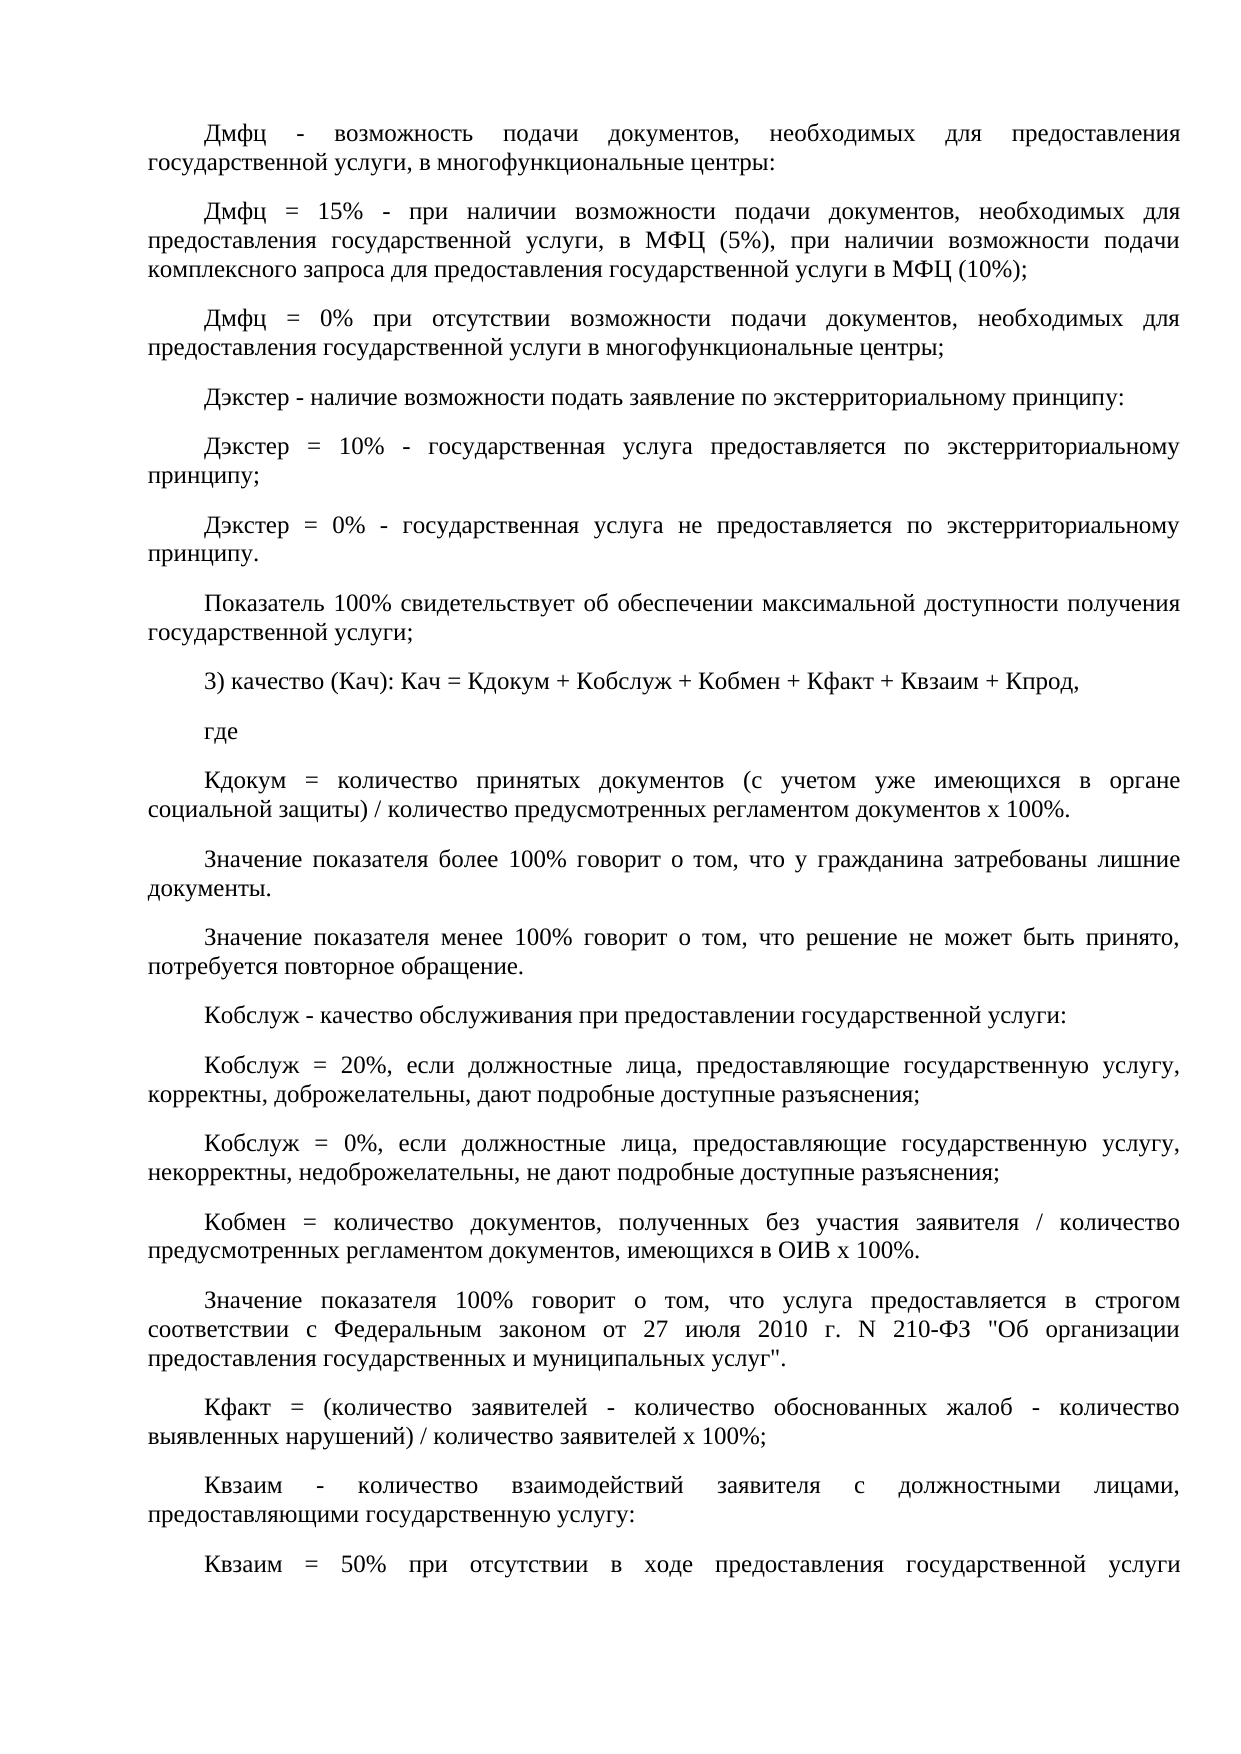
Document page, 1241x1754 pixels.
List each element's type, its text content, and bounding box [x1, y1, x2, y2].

text Дэкстер - наличие возможности подать заявление по экстерриториальному принципу: [148, 382, 1181, 411]
text 3) качество (Кач): Кач = Кдокум + Кобслуж + Кобмен + Кфакт + Квзаим + Кпрод, [148, 666, 1181, 695]
text Кобслуж = 20%, если должностные лица, предоставляющие государственную услугу, корректны, доброжелательны, дают подробные доступные разъяснения; [148, 1050, 1181, 1108]
text где [148, 716, 1181, 745]
text Кобмен = количество документов, полученных без участия заявителя / количество предусмотренных регламентом документов, имеющихся в ОИВ x 100%. [148, 1207, 1181, 1264]
text Кобслуж - качество обслуживания при предоставлении государственной услуги: [148, 1001, 1181, 1029]
text Дэкстер = 10% - государственная услуга предоставляется по экстерриториальному принципу; [148, 431, 1181, 489]
text Кдокум = количество принятых документов (с учетом уже имеющихся в органе социальной защиты) / количество предусмотренных регламентом документов x 100%. [148, 766, 1181, 823]
text Квзаим - количество взаимодействий заявителя с должностными лицами, предоставляющими государственную услугу: [148, 1471, 1181, 1528]
text Дмфц - возможность подачи документов, необходимых для предоставления государственной услуги, в многофункциональные центры: [148, 118, 1181, 176]
text Кфакт = (количество заявителей - количество обоснованных жалоб - количество выявленных нарушений) / количество заявителей x 100%; [148, 1392, 1181, 1450]
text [148, 1549, 1181, 1578]
text Дэкстер = 0% - государственная услуга не предоставляется по экстерриториальному принципу. [148, 510, 1181, 567]
text Значение показателя 100% говорит о том, что услуга предоставляется в строгом соответствии с Федеральным законом от 27 июля 2010 г. N 210-ФЗ "Об организации предоставления государственных и муниципальных услуг". [148, 1285, 1181, 1371]
text Дмфц = 0% при отсутствии возможности подачи документов, необходимых для предоставления государственной услуги в многофункциональные центры; [148, 303, 1181, 361]
text Кобслуж = 0%, если должностные лица, предоставляющие государственную услугу, некорректны, недоброжелательны, не дают подробные доступные разъяснения; [148, 1128, 1181, 1186]
text Дмфц = 15% - при наличии возможности подачи документов, необходимых для предоставления государственной услуги, в МФЦ (5%), при наличии возможности подачи комплексного запроса для предоставления государственной услуги в МФЦ (10%); [148, 196, 1181, 283]
text Показатель 100% свидетельствует об обеспечении максимальной доступности получения государственной услуги; [148, 588, 1181, 646]
text Значение показателя более 100% говорит о том, что у гражданина затребованы лишние документы. [148, 844, 1181, 901]
text Значение показателя менее 100% говорит о том, что решение не может быть принято, потребуется повторное обращение. [148, 922, 1181, 980]
